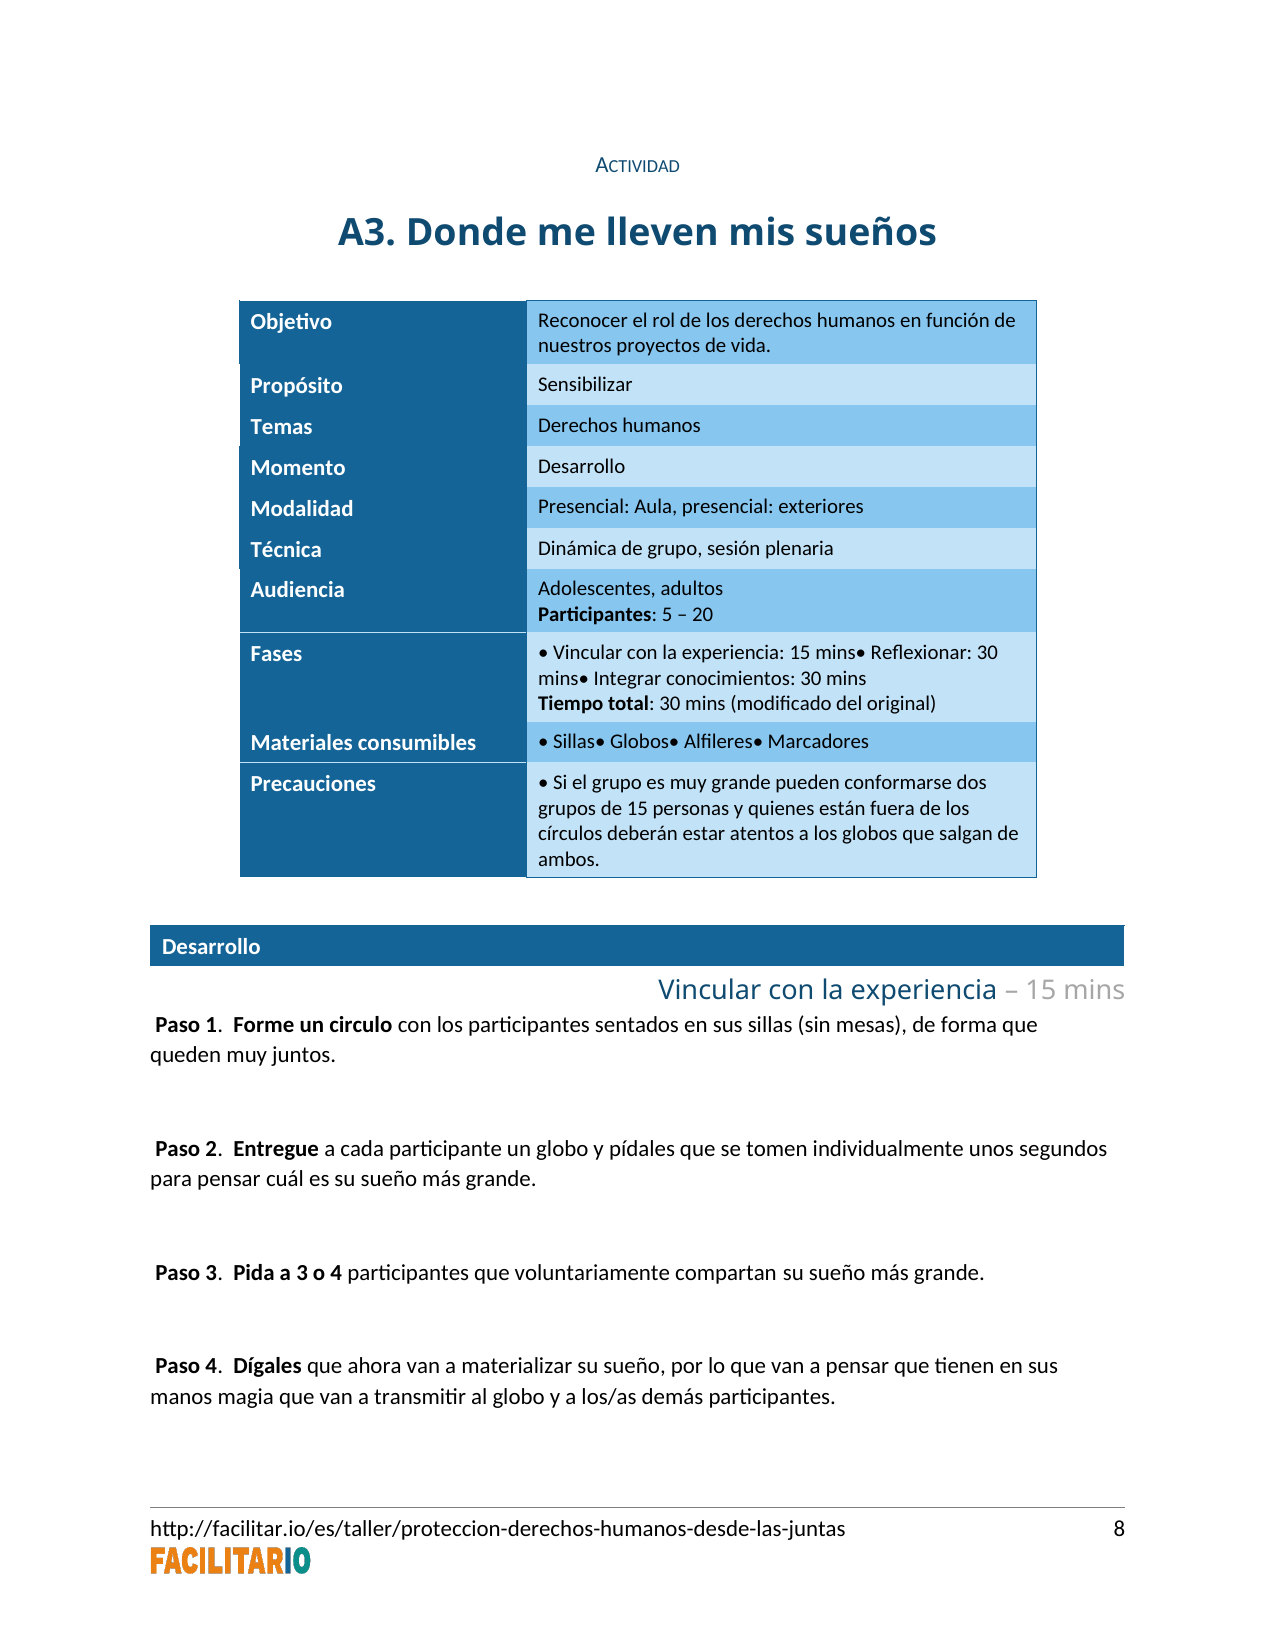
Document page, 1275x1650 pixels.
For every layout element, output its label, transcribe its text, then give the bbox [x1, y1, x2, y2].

table_cell Momento [240, 447, 526, 487]
table_header Desarrollo [151, 926, 1124, 966]
table_cell Precauciones [240, 764, 526, 877]
text Paso 4. Dígales que ahora van a materializar su sueño, por lo que van a pensar que tienen en sus manos magia que van a transmitir al globo y a los/as demás participantes. [150, 1352, 1125, 1410]
table_cell Técnica [240, 529, 526, 569]
text Actividad [150, 150, 1125, 178]
subtitle Vincular con la experiencia – 15 mins [150, 970, 1125, 1007]
table_cell Audiencia [240, 570, 526, 632]
table_cell Propósito [240, 365, 526, 405]
text Paso 1. Forme un circulo con los participantes sentados en sus sillas (sin mesas), de forma que queden muy juntos. [150, 1010, 1125, 1068]
table_cell Fases [240, 634, 526, 722]
subtitle A3. Donde me lleven mis sueños [150, 205, 1125, 256]
table_cell • Si el grupo es muy grande pueden conformarse dos grupos de 15 personas y quienes están fuera de los círculos deberán estar atentos a los globos que salgan de ambos. [527, 763, 1036, 877]
table_cell Temas [240, 406, 526, 446]
table_cell • Vincular con la experiencia: 15 mins Tiempo total: 30 mins (modificado del original) [527, 633, 1036, 722]
text Paso 3. Pida a 3 o 4 participantes que voluntariamente compartan su sueño más grande. [150, 1258, 1125, 1286]
table_cell Derechos humanos [527, 405, 1036, 446]
table_cell Sensibilizar [527, 364, 1036, 405]
table_cell Adolescentes, adultos Participantes: 5 – 20 [527, 569, 1036, 632]
text Paso 2. Entregue a cada participante un globo y pídales que se tomen individualmente unos segundos para pensar cuál es su sueño más grande. [150, 1134, 1125, 1192]
table_cell Modalidad [240, 488, 526, 528]
table_cell Desarrollo [527, 446, 1036, 487]
table_header Reconocer el rol de los derechos humanos en función de nuestros proyectos de vida. [527, 301, 1036, 364]
picture [145, 1544, 315, 1576]
table_cell Dinámica de grupo, sesión plenaria [527, 528, 1036, 569]
table_cell Materiales consumibles [240, 723, 526, 762]
table_cell Presencial: Aula, presencial: exteriores [527, 487, 1036, 528]
table_cell • Sillas [527, 722, 1036, 762]
table_header Objetivo [240, 301, 526, 364]
